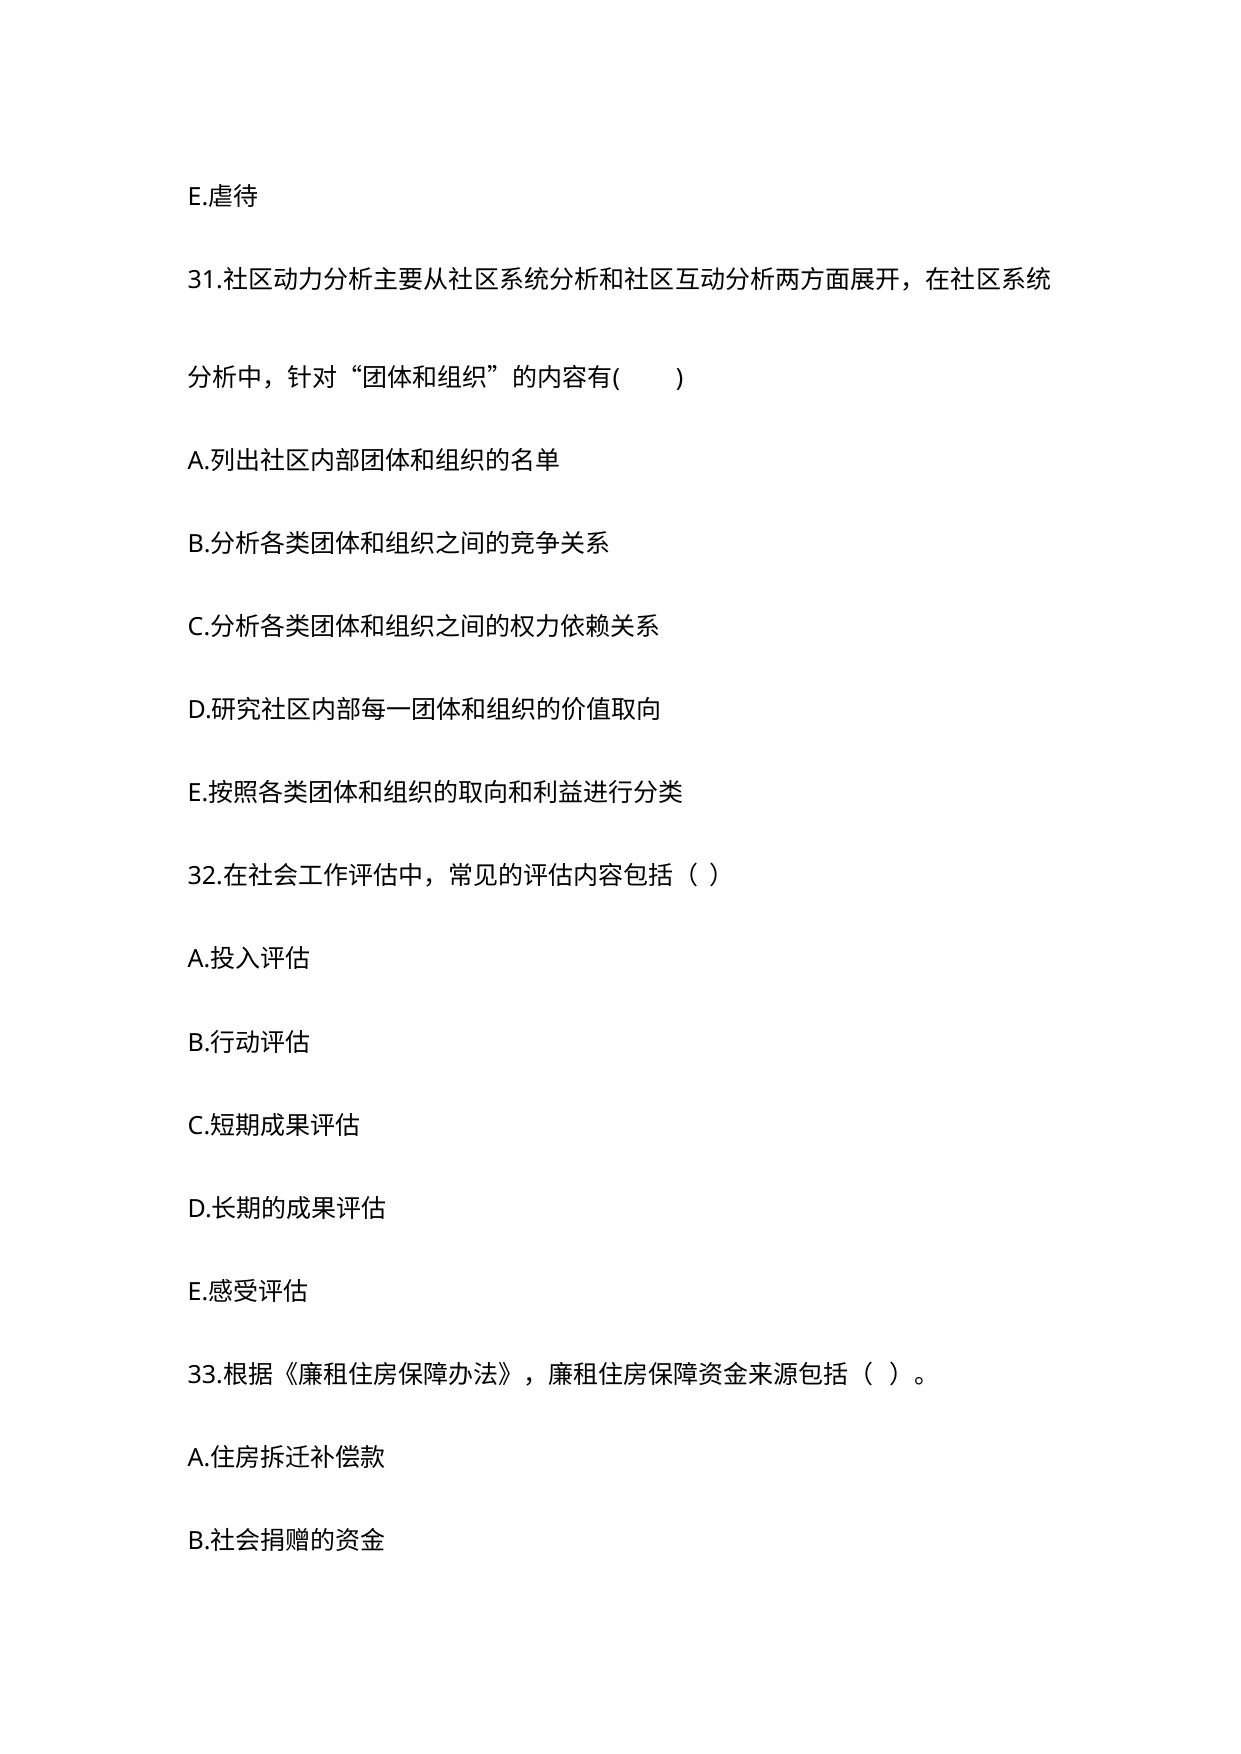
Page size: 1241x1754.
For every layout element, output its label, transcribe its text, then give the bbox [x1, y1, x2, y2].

list 33.根据《廉租住房保障办法》，廉租住房保障资金来源包括（ ）。 [187, 1340, 1053, 1405]
list B.社会捐赠的资金 [187, 1506, 1053, 1571]
list B.行动评估 [187, 1008, 1053, 1073]
list 31.社区动力分析主要从社区系统分析和社区互动分析两方面展开，在社区系统分析中，针对“团体和组织”的内容有( ) [187, 245, 1053, 408]
list D.研究社区内部每一团体和组织的价值取向 [187, 675, 1053, 740]
list 32.在社会工作评估中，常见的评估内容包括（ ） [187, 841, 1053, 906]
list E.感受评估 [187, 1257, 1053, 1322]
list B.分析各类团体和组织之间的竞争关系 [187, 509, 1053, 574]
list E.按照各类团体和组织的取向和利益进行分类 [187, 758, 1053, 823]
list C.短期成果评估 [187, 1091, 1053, 1156]
list E.虐待 [187, 162, 1053, 227]
list A.列出社区内部团体和组织的名单 [187, 426, 1053, 491]
list A.住房拆迁补偿款 [187, 1423, 1053, 1488]
list A.投入评估 [187, 924, 1053, 989]
list C.分析各类团体和组织之间的权力依赖关系 [187, 592, 1053, 657]
list D.长期的成果评估 [187, 1174, 1053, 1239]
